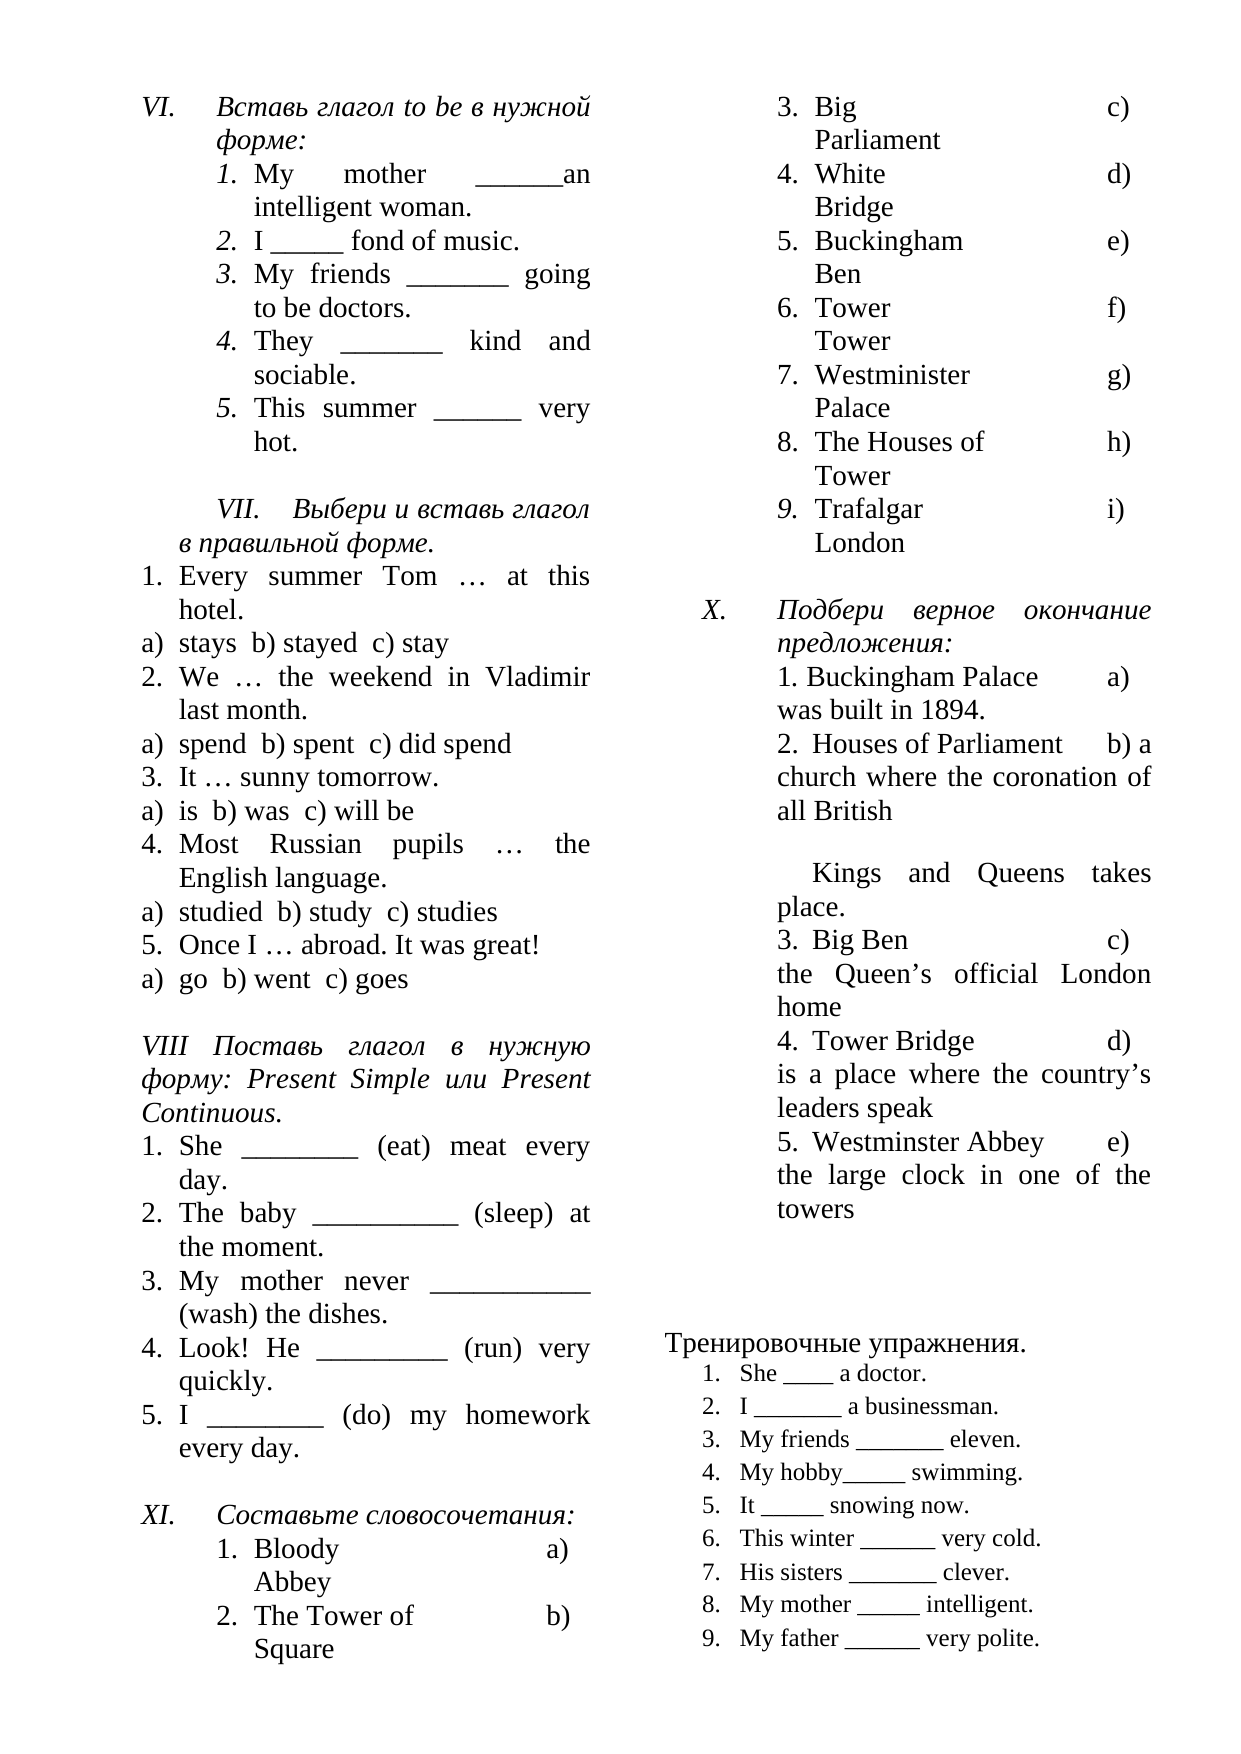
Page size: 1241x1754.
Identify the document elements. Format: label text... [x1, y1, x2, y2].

list My friends _______ going to be doctors. [216, 256, 591, 323]
list Bloody a) Abbey [216, 1531, 591, 1598]
list Big c) Parliament [777, 89, 1152, 156]
list It … sunny tomorrow. [141, 759, 591, 793]
list Kings and Queens takes place. [777, 827, 1152, 922]
list Look! He _________ (run) very quickly. [141, 1330, 591, 1397]
list She ________ (eat) meat every day. [141, 1128, 591, 1196]
list This winter ______ very cold. [702, 1523, 1152, 1552]
list My hobby_____ swimming. [702, 1457, 1152, 1486]
list is b) was c) will be [141, 793, 591, 827]
list go b) went c) goes [141, 961, 591, 994]
list Tower f) Tower [777, 290, 1152, 357]
text VIII Поставь глагол в нужную форму: Present Simple или Present Continuous. [141, 1028, 591, 1128]
text VII. Выбери и вставь глагол в правильной форме. [178, 491, 591, 558]
list My father ______ very polite. [702, 1623, 1152, 1651]
list I _______ a businessman. [702, 1391, 1152, 1420]
list My mother never ___________ (wash) the dishes. [141, 1263, 591, 1330]
list Once I … abroad. It was great! [141, 927, 591, 961]
list I _____ fond of music. [216, 223, 591, 256]
list They _______ kind and sociable. [216, 323, 591, 391]
list The baby __________ (sleep) at the moment. [141, 1196, 591, 1263]
list 5. Westminster Abbey e) the large clock in one of the towers [777, 1124, 1152, 1224]
list 2. Houses of Parliament b) a church where the coronation of all British [777, 726, 1152, 827]
list White d) Bridge [777, 156, 1152, 223]
list studied b) study c) studies [141, 894, 591, 927]
list My mother ______an intelligent woman. [216, 156, 591, 223]
list I ________ (do) my homework every day. [141, 1397, 591, 1464]
list Westminister g) Palace [777, 357, 1152, 424]
list spend b) spent c) did spend [141, 726, 591, 759]
text Тренировочные упражнения. [664, 1325, 1152, 1358]
list The Houses of h) Tower [777, 424, 1152, 491]
list My friends _______ eleven. [702, 1424, 1152, 1453]
list This summer ______ very hot. [216, 391, 591, 458]
list Most Russian pupils … the English language. [141, 827, 591, 894]
list Подбери верное окончание предложения: [702, 592, 1152, 659]
list Trafalgar i) London [777, 491, 1152, 558]
list Вставь глагол to be в нужной форме: [141, 89, 591, 156]
list It _____ snowing now. [702, 1491, 1152, 1519]
list Every summer Tom … at this hotel. [141, 558, 591, 625]
list 4. Tower Bridge d) is a place where the country’s leaders speak [777, 1023, 1152, 1124]
list 1. Buckingham Palace a) was built in 1894. [777, 659, 1152, 726]
list His sisters _______ clever. [702, 1557, 1152, 1585]
list We … the weekend in last month. [141, 659, 591, 726]
list stays b) stayed c) stay [141, 625, 591, 659]
list Составьте словосочетания: [141, 1497, 591, 1531]
list She ____ a doctor. [702, 1358, 1152, 1387]
list My mother _____ intelligent. [702, 1589, 1152, 1618]
list 3. Big Ben c) the Queen’s official London home [777, 922, 1152, 1023]
list Buckingham e) Ben [777, 223, 1152, 290]
list The Tower of b) Square [216, 1598, 591, 1665]
